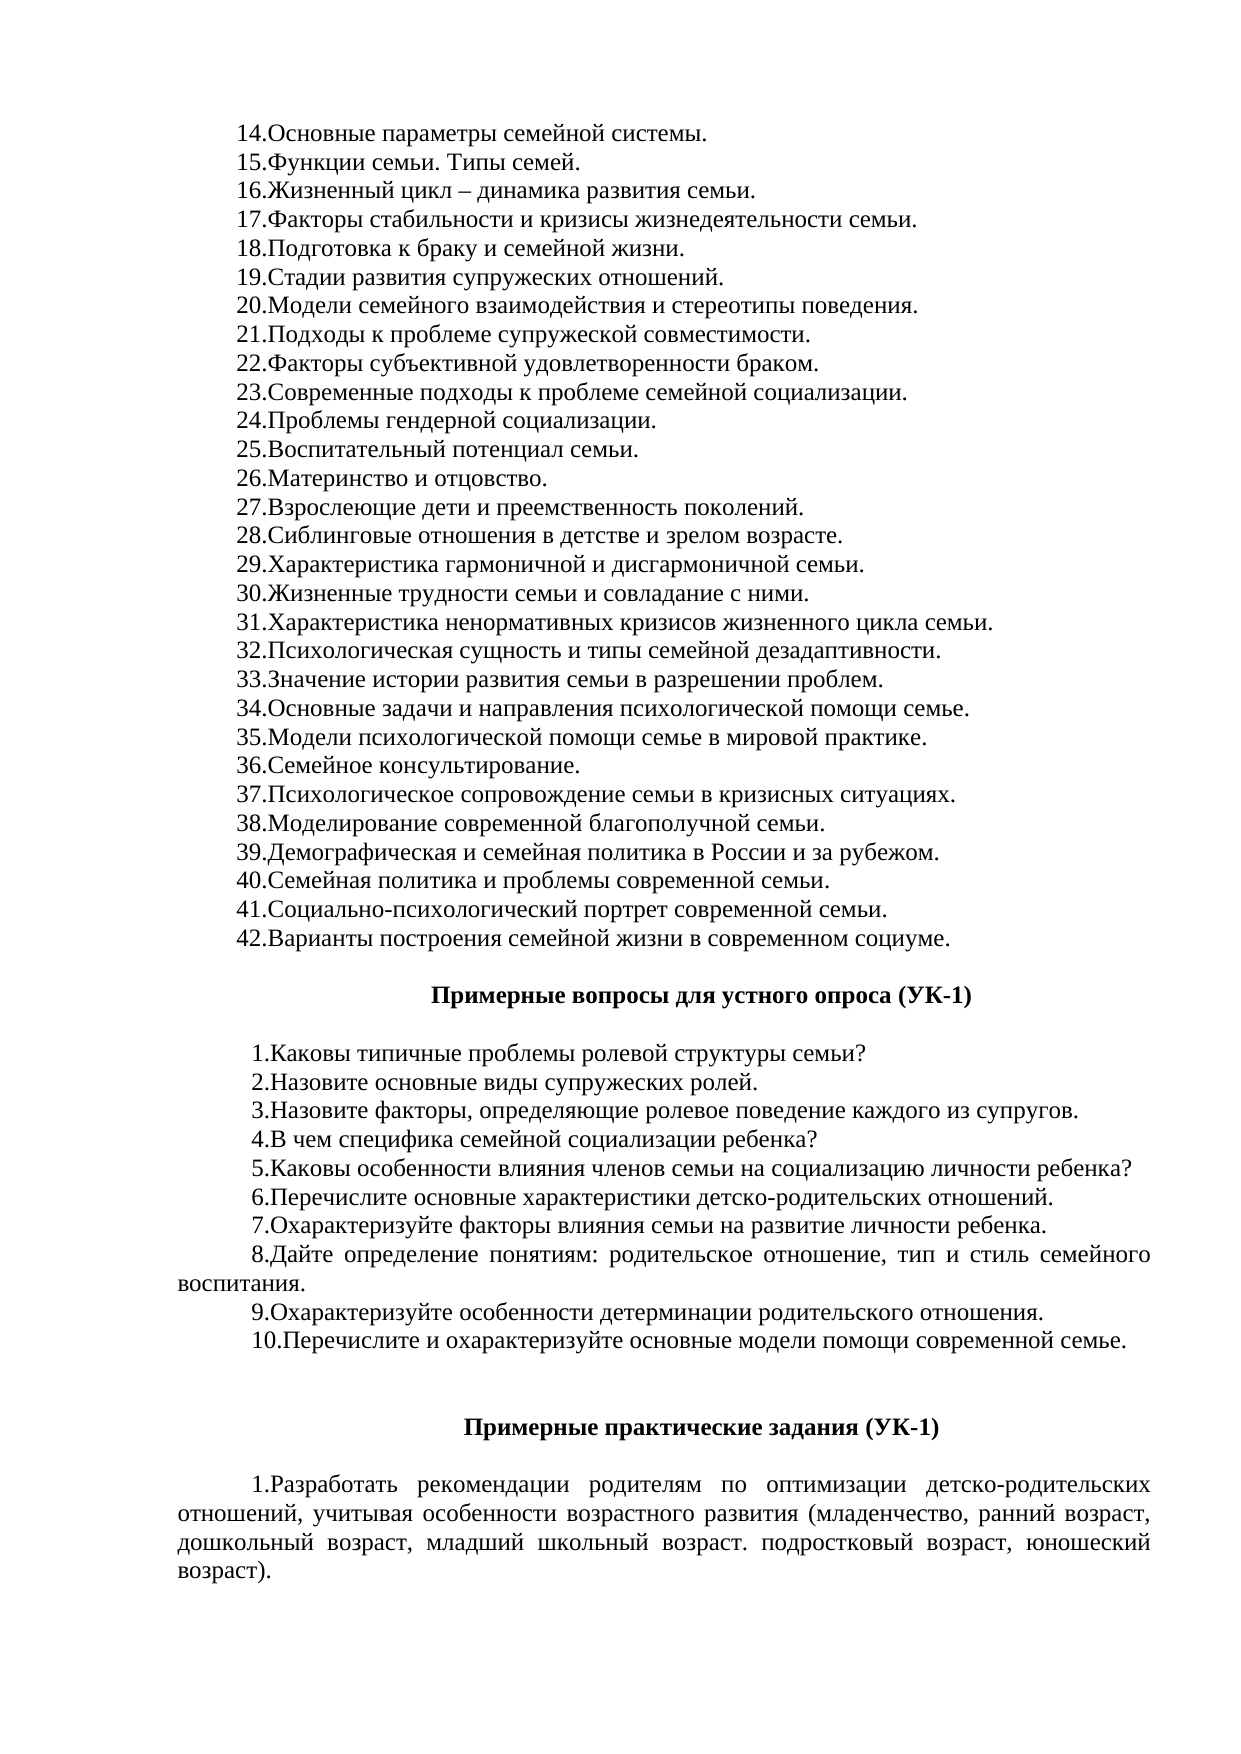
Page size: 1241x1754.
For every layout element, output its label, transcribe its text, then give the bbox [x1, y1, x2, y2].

text 36.Семейное консультирование. [177, 751, 1152, 779]
text 18.Подготовка к браку и семейной жизни. [177, 233, 1152, 262]
text 24.Проблемы гендерной социализации. [177, 406, 1152, 434]
text Примерные вопросы для устного опроса (УК-1) [177, 981, 1152, 1009]
text 39.Демографическая и семейная политика в России и за рубежом. [177, 837, 1152, 866]
text 16.Жизненный цикл – динамика развития семьи. [177, 176, 1152, 204]
text 19.Стадии развития супружеских отношений. [177, 262, 1152, 291]
text 29.Характеристика гармоничной и дисгармоничной семьи. [177, 549, 1152, 578]
text 22.Факторы субъективной удовлетворенности браком. [177, 348, 1152, 377]
text 4.В чем специфика семейной социализации ребенка? [177, 1124, 1152, 1153]
text 23.Современные подходы к проблеме семейной социализации. [177, 377, 1152, 406]
text 27.Взрослеющие дети и преемственность поколений. [177, 492, 1152, 521]
text 21.Подходы к проблеме супружеской совместимости. [177, 319, 1152, 348]
text Примерные практические задания (УК-1) [177, 1412, 1152, 1441]
text 30.Жизненные трудности семьи и совладание с ними. [177, 578, 1152, 607]
text 1.Каковы типичные проблемы ролевой структуры семьи? [177, 1038, 1152, 1067]
text 32.Психологическая сущность и типы семейной дезадаптивности. [177, 636, 1152, 664]
text 8.Дайте определение понятиям: родительское отношение, тип и стиль семейного воспитания. [177, 1239, 1152, 1297]
text 31.Характеристика ненормативных кризисов жизненного цикла семьи. [177, 607, 1152, 636]
text 20.Модели семейного взаимодействия и стереотипы поведения. [177, 291, 1152, 319]
text 14.Основные параметры семейной системы. [177, 118, 1152, 147]
text 7.Охарактеризуйте факторы влияния семьи на развитие личности ребенка. [177, 1211, 1152, 1239]
text 2.Назовите основные виды супружеских ролей. [177, 1067, 1152, 1096]
text 6.Перечислите основные характеристики детско-родительских отношений. [177, 1182, 1152, 1211]
text 5.Каковы особенности влияния членов семьи на социализацию личности ребенка? [177, 1153, 1152, 1182]
text 3.Назовите факторы, определяющие ролевое поведение каждого из супругов. [177, 1096, 1152, 1124]
text 25.Воспитательный потенциал семьи. [177, 434, 1152, 463]
text 10.Перечислите и охарактеризуйте основные модели помощи современной семье. [177, 1326, 1152, 1354]
text 34.Основные задачи и направления психологической помощи семье. [177, 693, 1152, 722]
text 40.Семейная политика и проблемы современной семьи. [177, 866, 1152, 894]
text 15.Функции семьи. Типы семей. [177, 147, 1152, 176]
text 38.Моделирование современной благополучной семьи. [177, 808, 1152, 837]
text 28.Сиблинговые отношения в детстве и зрелом возрасте. [177, 521, 1152, 549]
text 9.Охарактеризуйте особенности детерминации родительского отношения. [177, 1297, 1152, 1326]
text 17.Факторы стабильности и кризисы жизнедеятельности семьи. [177, 204, 1152, 233]
text 26.Материнство и отцовство. [177, 463, 1152, 492]
text 37.Психологическое сопровождение семьи в кризисных ситуациях. [177, 779, 1152, 808]
text 1.Разработать рекомендации родителям по оптимизации детско-родительских отношений, учитывая особенности возрастного развития (младенчество, ранний возраст, дошкольный возраст, младший школьный возраст. подростковый возраст, юношеский возраст). [177, 1469, 1152, 1584]
text 41.Социально-психологический портрет современной семьи. [177, 894, 1152, 923]
text 33.Значение истории развития семьи в разрешении проблем. [177, 664, 1152, 693]
text 42.Варианты построения семейной жизни в современном социуме. [177, 923, 1152, 952]
text 35.Модели психологической помощи семье в мировой практике. [177, 722, 1152, 751]
